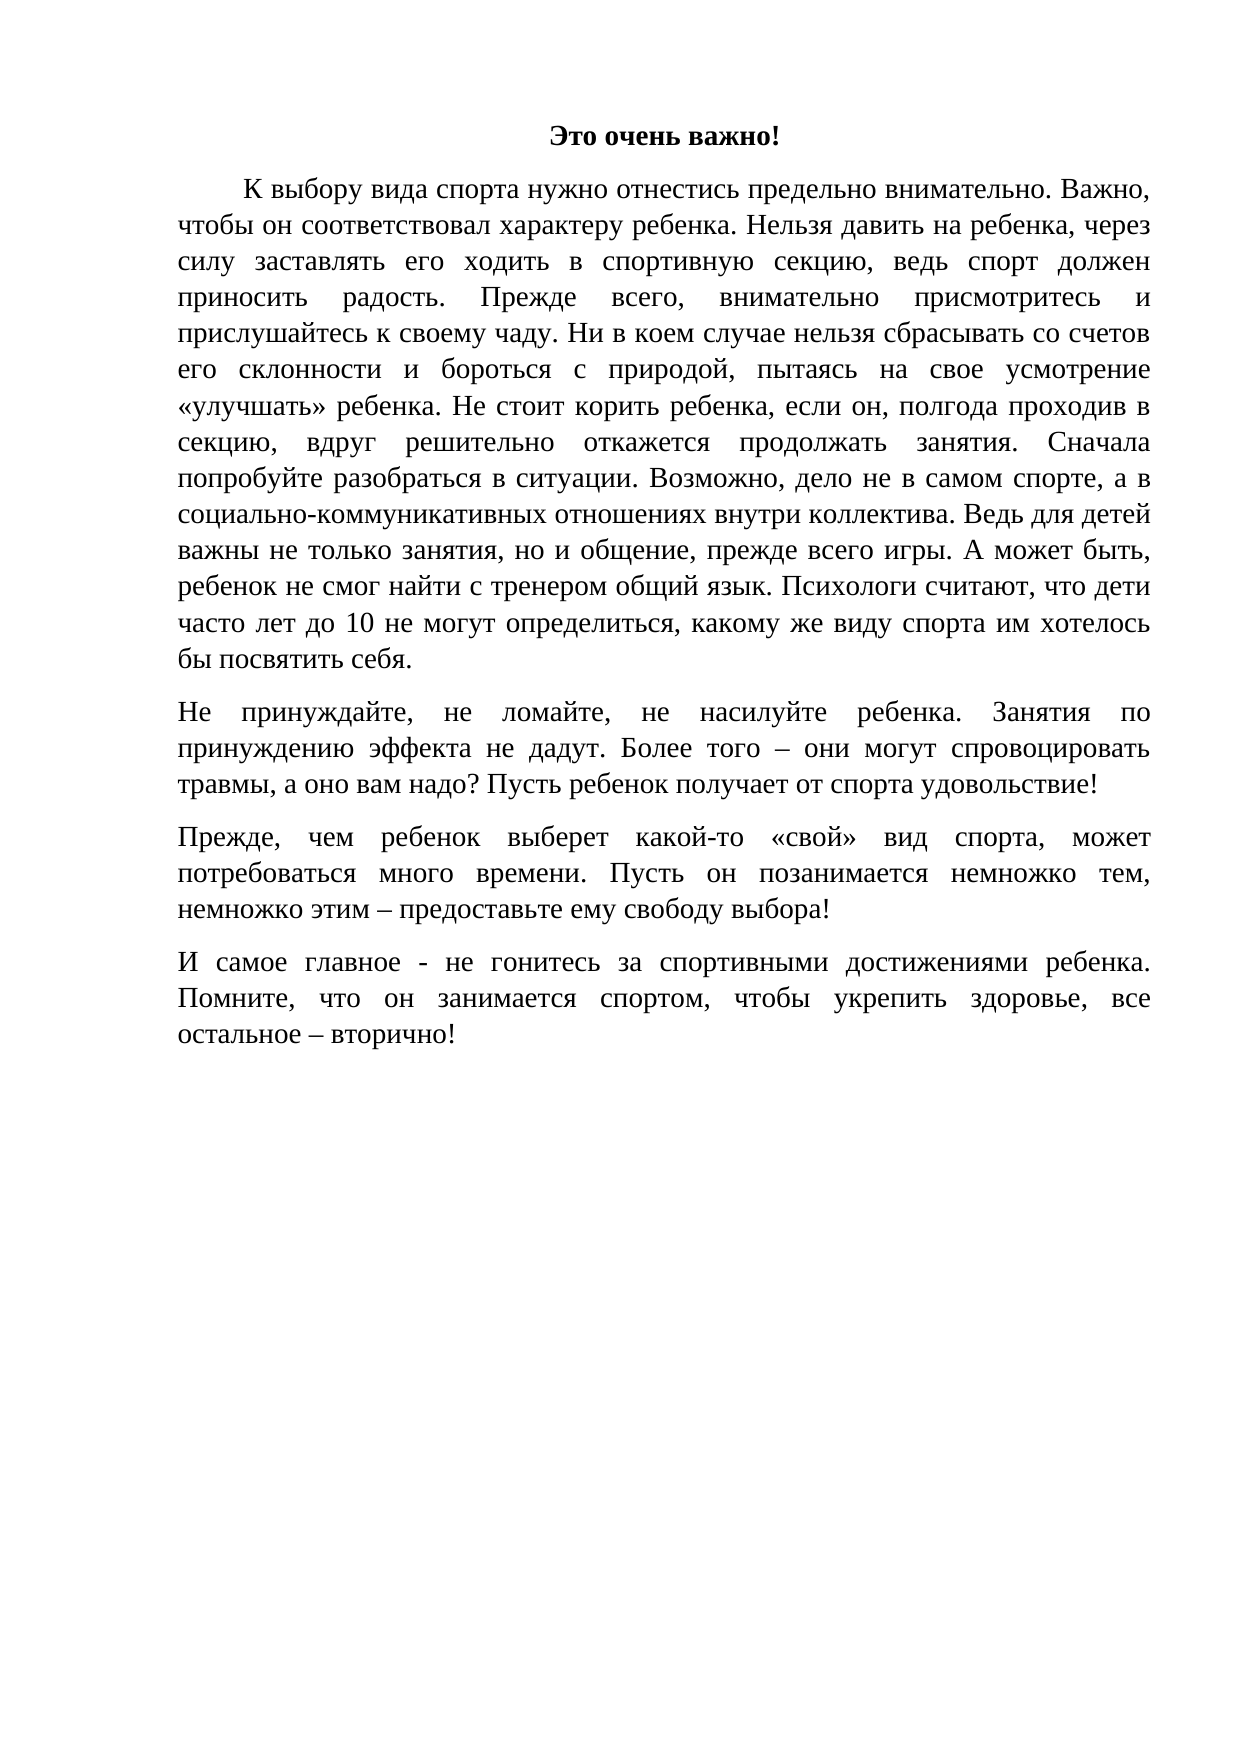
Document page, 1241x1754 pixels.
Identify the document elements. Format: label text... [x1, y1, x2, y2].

text Это очень важно! [177, 118, 1152, 152]
text К выбору вида спорта нужно отнестись предельно внимательно. Важно, чтобы он соответствовал характеру ребенка. Нельзя давить на ребенка, через силу заставлять его ходить в спортивную секцию, ведь спорт должен приносить радость. Прежде всего, внимательно присмотритесь и прислушайтесь к своему чаду. Ни в коем случае нельзя сбрасывать со счетов его склонности и бороться с природой, пытаясь на свое усмотрение «улучшать» ребенка. Не стоит корить ребенка, если он, полгода проходив в секцию, вдруг решительно откажется продолжать занятия. Сначала попробуйте разобраться в ситуации. Возможно, дело не в самом спорте, а в социально-коммуникативных отношениях внутри коллектива. Ведь для детей важны не только занятия, но и общение, прежде всего игры. А может быть, ребенок не смог найти с тренером общий язык. Психологи считают, что дети часто лет до 10 не могут определиться, какому же виду спорта им хотелось бы посвятить себя. [177, 171, 1152, 674]
text Прежде, чем ребенок выберет какой-то «свой» вид спорта, может потребоваться много времени. Пусть он позанимается немножко тем, немножко этим – предоставьте ему свободу выбора! [177, 819, 1152, 924]
text Не принуждайте, не ломайте, не насилуйте ребенка. Занятия по принуждению эффекта не дадут. Более того – они могут спровоцировать травмы, а оно вам надо? Пусть ребенок получает от спорта удовольствие! [177, 694, 1152, 799]
text И самое главное - не гонитесь за спортивными достижениями ребенка. Помните, что он занимается спортом, чтобы укрепить здоровье, все остальное – вторично! [177, 944, 1152, 1050]
